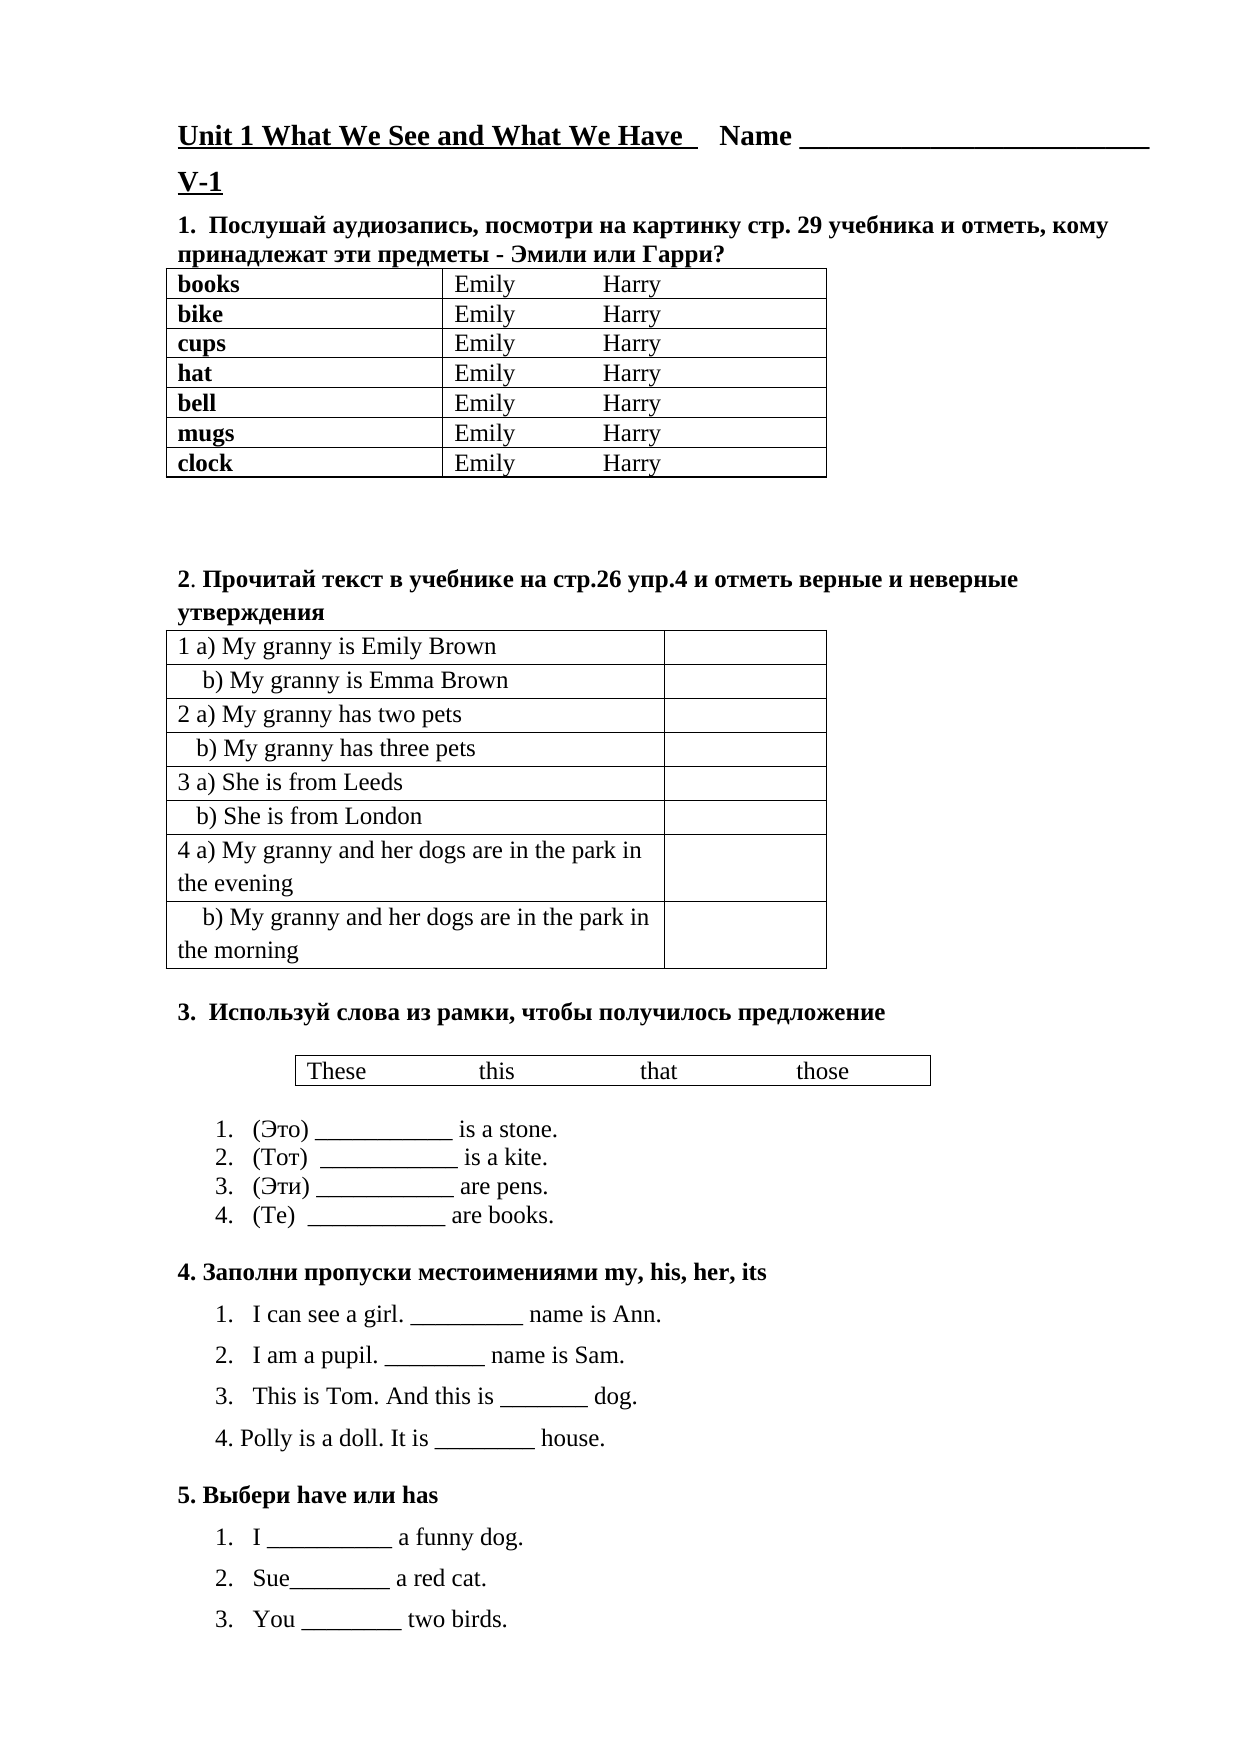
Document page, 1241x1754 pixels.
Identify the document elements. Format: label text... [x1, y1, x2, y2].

list (Те) ___________ are books. [215, 1200, 1152, 1229]
list I am a pupil. ________ name is Sam. [215, 1340, 1152, 1369]
table_cell Emily Harry [443, 329, 826, 357]
table_cell [665, 902, 826, 967]
table_cell [665, 665, 826, 698]
table_header Emily Harry [443, 269, 826, 298]
text 2. Прочитай текст в учебнике на стр.26 упр.4 и отметь верные и неверные утверждения [177, 564, 1152, 626]
table_cell [665, 767, 826, 800]
table_cell Emily Harry [443, 448, 826, 476]
text 3. Используй слова из рамки, чтобы получилось предложение [177, 997, 1152, 1026]
table_cell Emily Harry [443, 418, 826, 447]
table_cell Emily Harry [443, 388, 826, 417]
table_cell bell [167, 388, 442, 417]
table_cell [665, 835, 826, 901]
list (Это) ___________ is a stone. [215, 1114, 1152, 1142]
text 4. Заполни пропуски местоимениями my, his, her, its [177, 1257, 1152, 1286]
table_cell [665, 801, 826, 834]
list I can see a girl. _________ name is Ann. [215, 1299, 1152, 1327]
table_cell bike [167, 299, 442, 327]
list (Эти) ___________ are pens. [215, 1171, 1152, 1200]
table_cell b) She is from London [167, 801, 664, 834]
table_cell [665, 733, 826, 766]
table_cell 2 a) My granny has two pets [167, 699, 664, 732]
text 1. Послушай аудиозапись, посмотри на картинку стр. 29 учебника и отметь, кому принадлежат эти предметы - Эмили или Гарри? [177, 210, 1152, 268]
table_cell 4 a) My granny and her dogs are in the park in the evening [167, 835, 664, 901]
table_cell [665, 699, 826, 732]
table_header [665, 631, 826, 664]
table_header These this that those [296, 1056, 930, 1084]
table_cell clock [167, 448, 442, 476]
list (Тот) ___________ is a kite. [215, 1142, 1152, 1171]
text 4. Polly is a doll. It is ________ house. [177, 1423, 1152, 1452]
list You ________ two birds. [215, 1604, 1152, 1633]
list I __________ a funny dog. [215, 1522, 1152, 1550]
table_cell Emily Harry [443, 358, 826, 387]
table_cell b) My granny is Emma Brown [167, 665, 664, 698]
table_cell cups [167, 329, 442, 357]
table_header 1 а) My granny is Emily Brown [167, 631, 664, 664]
list This is Tom. And this is _______ dog. [215, 1381, 1152, 1410]
table_cell mugs [167, 418, 442, 447]
table_cell hat [167, 358, 442, 387]
table_cell Emily Harry [443, 299, 826, 327]
text 5. Выбери have или has [177, 1480, 1152, 1509]
table_cell b) My granny has three pets [167, 733, 664, 766]
table_header books [167, 269, 442, 298]
list Sue________ a red cat. [215, 1563, 1152, 1592]
text V-1 [177, 164, 1152, 198]
table_cell b) My granny and her dogs are in the park in the morning [167, 902, 664, 967]
table_cell 3 a) She is from Leeds [167, 767, 664, 800]
text Unit 1 What We See and What We Have Name ________________________ [177, 118, 1152, 152]
